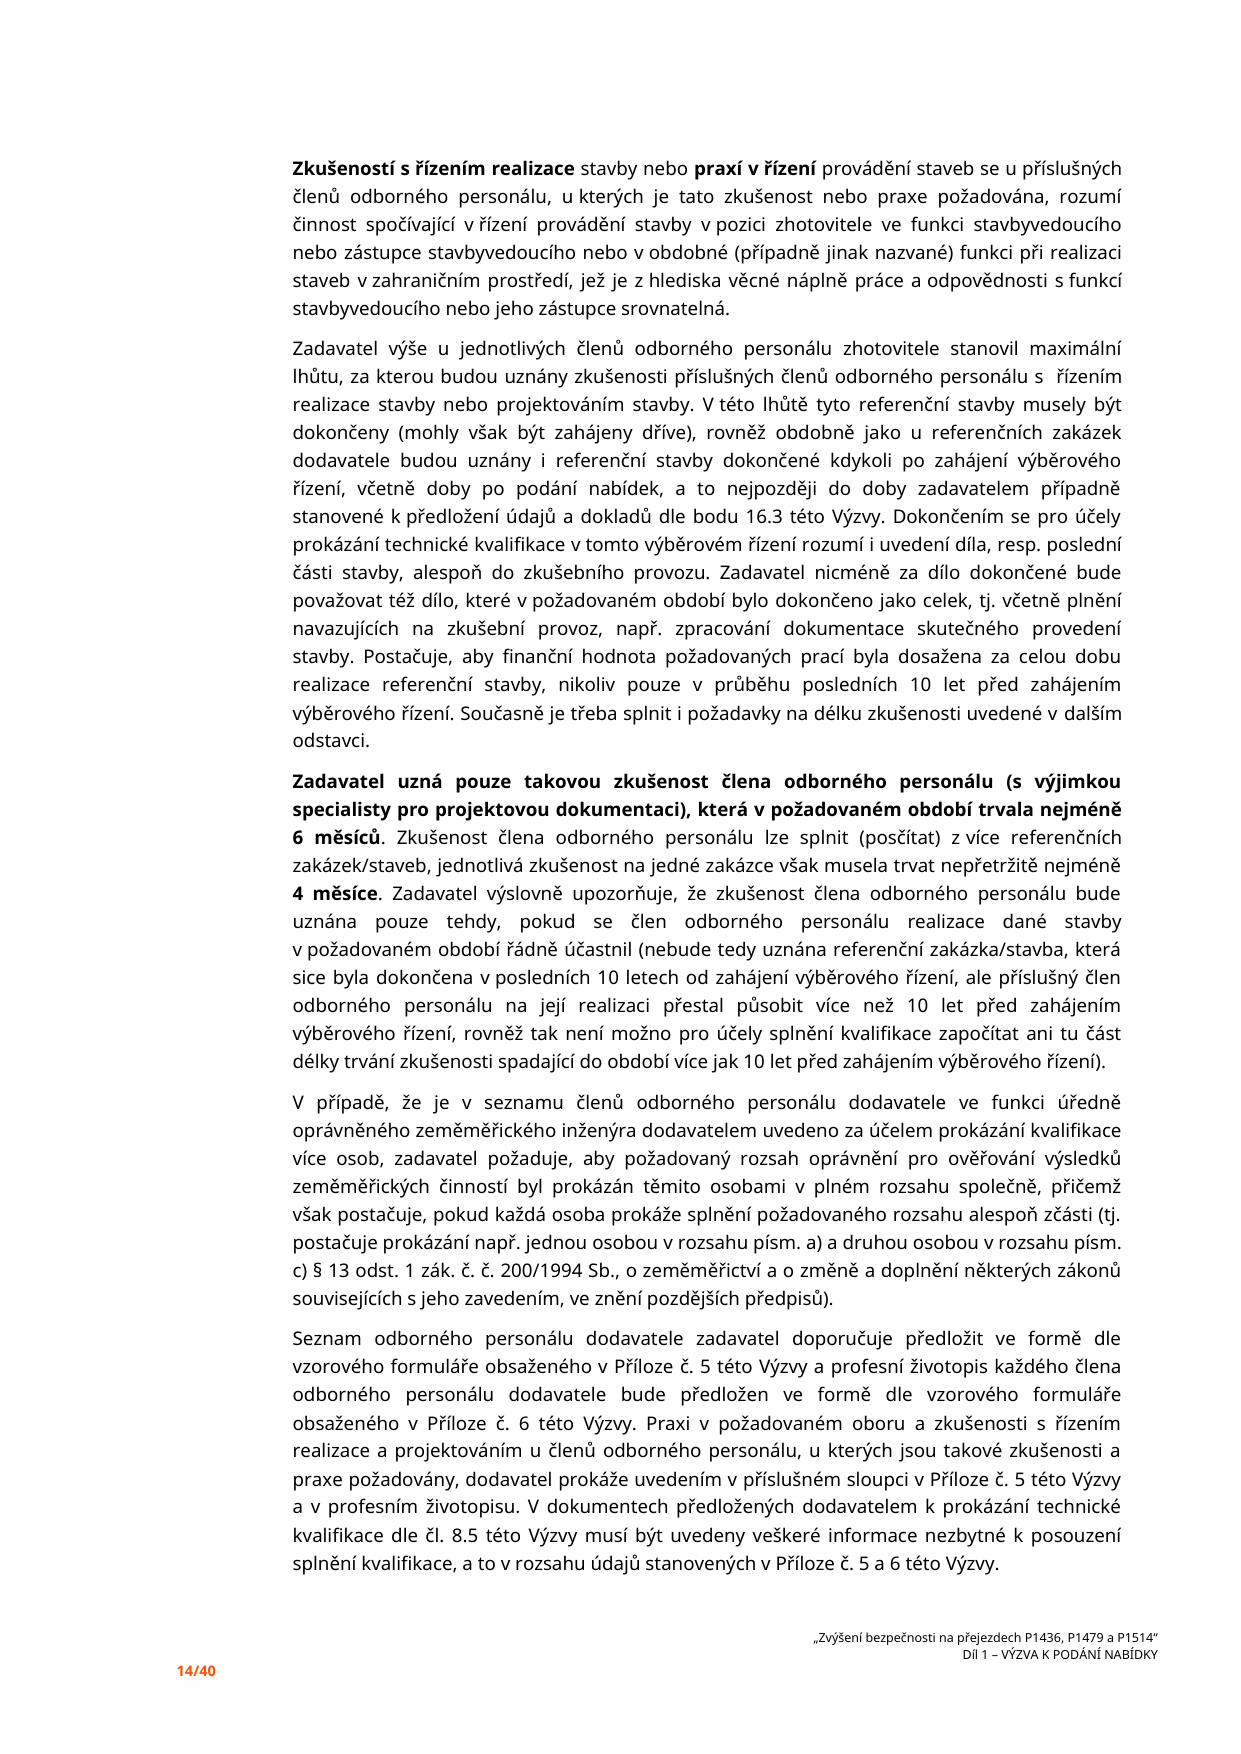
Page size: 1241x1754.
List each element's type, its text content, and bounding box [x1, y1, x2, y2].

text Zadavatel výše u jednotlivých členů odborného personálu zhotovitele stanovil maximální lhůtu, za kterou budou uznány zkušenosti příslušných členů odborného personálu s řízením realizace stavby nebo projektováním stavby. V této lhůtě tyto referenční stavby musely být dokončeny (mohly však být zahájeny dříve), rovněž obdobně jako u referenčních zakázek dodavatele budou uznány i referenční stavby dokončené kdykoli po zahájení výběrového řízení, včetně doby po podání nabídek, a to nejpozději do doby zadavatelem případně stanovené k předložení údajů a dokladů dle bodu 16.3 této Výzvy. Dokončením se pro účely prokázání technické kvalifikace v tomto výběrovém řízení rozumí i uvedení díla, resp. poslední části stavby, alespoň do zkušebního provozu. Zadavatel nicméně za dílo dokončené bude považovat též dílo, které v požadovaném období bylo dokončeno jako celek, tj. včetně plnění navazujících na zkušební provoz, např. zpracování dokumentace skutečného provedení stavby. Postačuje, aby finanční hodnota požadovaných prací byla dosažena za celou dobu realizace referenční stavby, nikoliv pouze v průběhu posledních 10 let před zahájením výběrového řízení. Současně je třeba splnit i požadavky na délku zkušenosti uvedené v dalším odstavci. [292, 336, 1122, 753]
text Seznam odborného personálu dodavatele zadavatel doporučuje předložit ve formě dle vzorového formuláře obsaženého v Příloze č. 5 této Výzvy a profesní životopis každého člena odborného personálu dodavatele bude předložen ve formě dle vzorového formuláře obsaženého v Příloze č. 6 této Výzvy. Praxi v požadovaném oboru a zkušenosti s řízením realizace a projektováním u členů odborného personálu, u kterých jsou takové zkušenosti a praxe požadovány, dodavatel prokáže uvedením v příslušném sloupci v Příloze č. 5 této Výzvy a v profesním životopisu. V dokumentech předložených dodavatelem k prokázání technické kvalifikace dle čl. 8.5 této Výzvy musí být uvedeny veškeré informace nezbytné k posouzení splnění kvalifikace, a to v rozsahu údajů stanovených v Příloze č. 5 a 6 této Výzvy. [292, 1326, 1122, 1575]
text Zkušeností s řízením realizace stavby nebo praxí v řízení provádění staveb se u příslušných členů odborného personálu, u kterých je tato zkušenost nebo praxe požadována, rozumí činnost spočívající v řízení provádění stavby v pozici zhotovitele ve funkci stavbyvedoucího nebo zástupce stavbyvedoucího nebo v obdobné (případně jinak nazvané) funkci při realizaci staveb v zahraničním prostředí, jež je z hlediska věcné náplně práce a odpovědnosti s funkcí stavbyvedoucího nebo jeho zástupce srovnatelná. [292, 155, 1122, 321]
text Zadavatel uzná pouze takovou zkušenost člena odborného personálu (s výjimkou specialisty pro projektovou dokumentaci), která v požadovaném období trvala nejméně 6 měsíců. Zkušenost člena odborného personálu lze splnit (posčítat) z více referenčních zakázek/staveb, jednotlivá zkušenost na jedné zakázce však musela trvat nepřetržitě nejméně 4 měsíce. Zadavatel výslovně upozorňuje, že zkušenost člena odborného personálu bude uznána pouze tehdy, pokud se člen odborného personálu realizace dané stavby v požadovaném období řádně účastnil (nebude tedy uznána referenční zakázka/stavba, která sice byla dokončena v posledních 10 letech od zahájení výběrového řízení, ale příslušný člen odborného personálu na její realizaci přestal působit více než 10 let před zahájením výběrového řízení, rovněž tak není možno pro účely splnění kvalifikace započítat ani tu část délky trvání zkušenosti spadající do období více jak 10 let před zahájením výběrového řízení). [292, 768, 1122, 1074]
text V případě, že je v seznamu členů odborného personálu dodavatele ve funkci úředně oprávněného zeměměřického inženýra dodavatelem uvedeno za účelem prokázání kvalifikace více osob, zadavatel požaduje, aby požadovaný rozsah oprávnění pro ověřování výsledků zeměměřických činností byl prokázán těmito osobami v plném rozsahu společně, přičemž však postačuje, pokud každá osoba prokáže splnění požadovaného rozsahu alespoň zčásti (tj. postačuje prokázání např. jednou osobou v rozsahu písm. a) a druhou osobou v rozsahu písm. c) § 13 odst. 1 zák. č. č. 200/1994 Sb., o zeměměřictví a o změně a doplnění některých zákonů souvisejících s jeho zavedením, ve znění pozdějších předpisů). [292, 1089, 1122, 1311]
